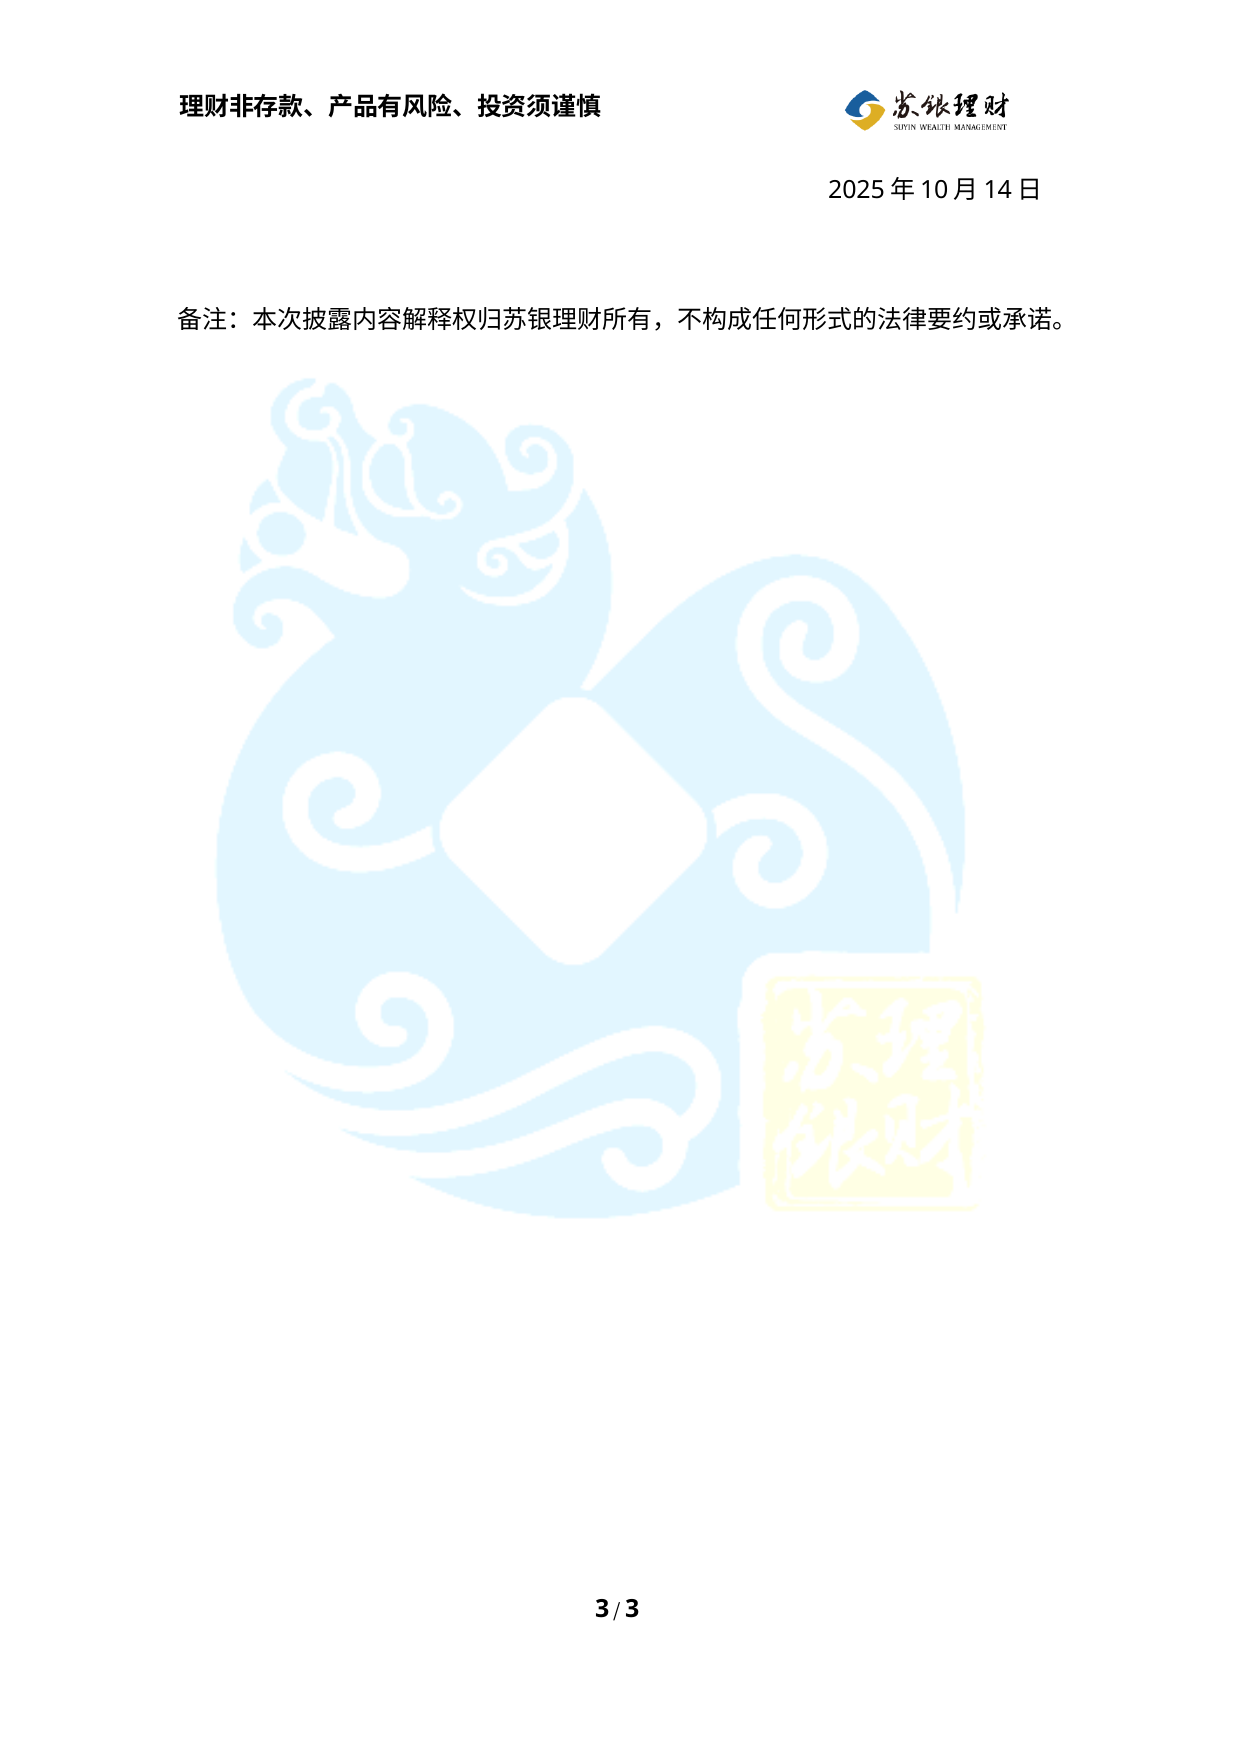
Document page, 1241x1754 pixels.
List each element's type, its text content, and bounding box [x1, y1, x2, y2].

picture [820, 72, 1039, 143]
text 备注：本次披露内容解释权归苏银理财所有，不构成任何形式的法律要约或承诺。 [177, 286, 1053, 351]
text 2025年10月14日 [177, 156, 1042, 221]
